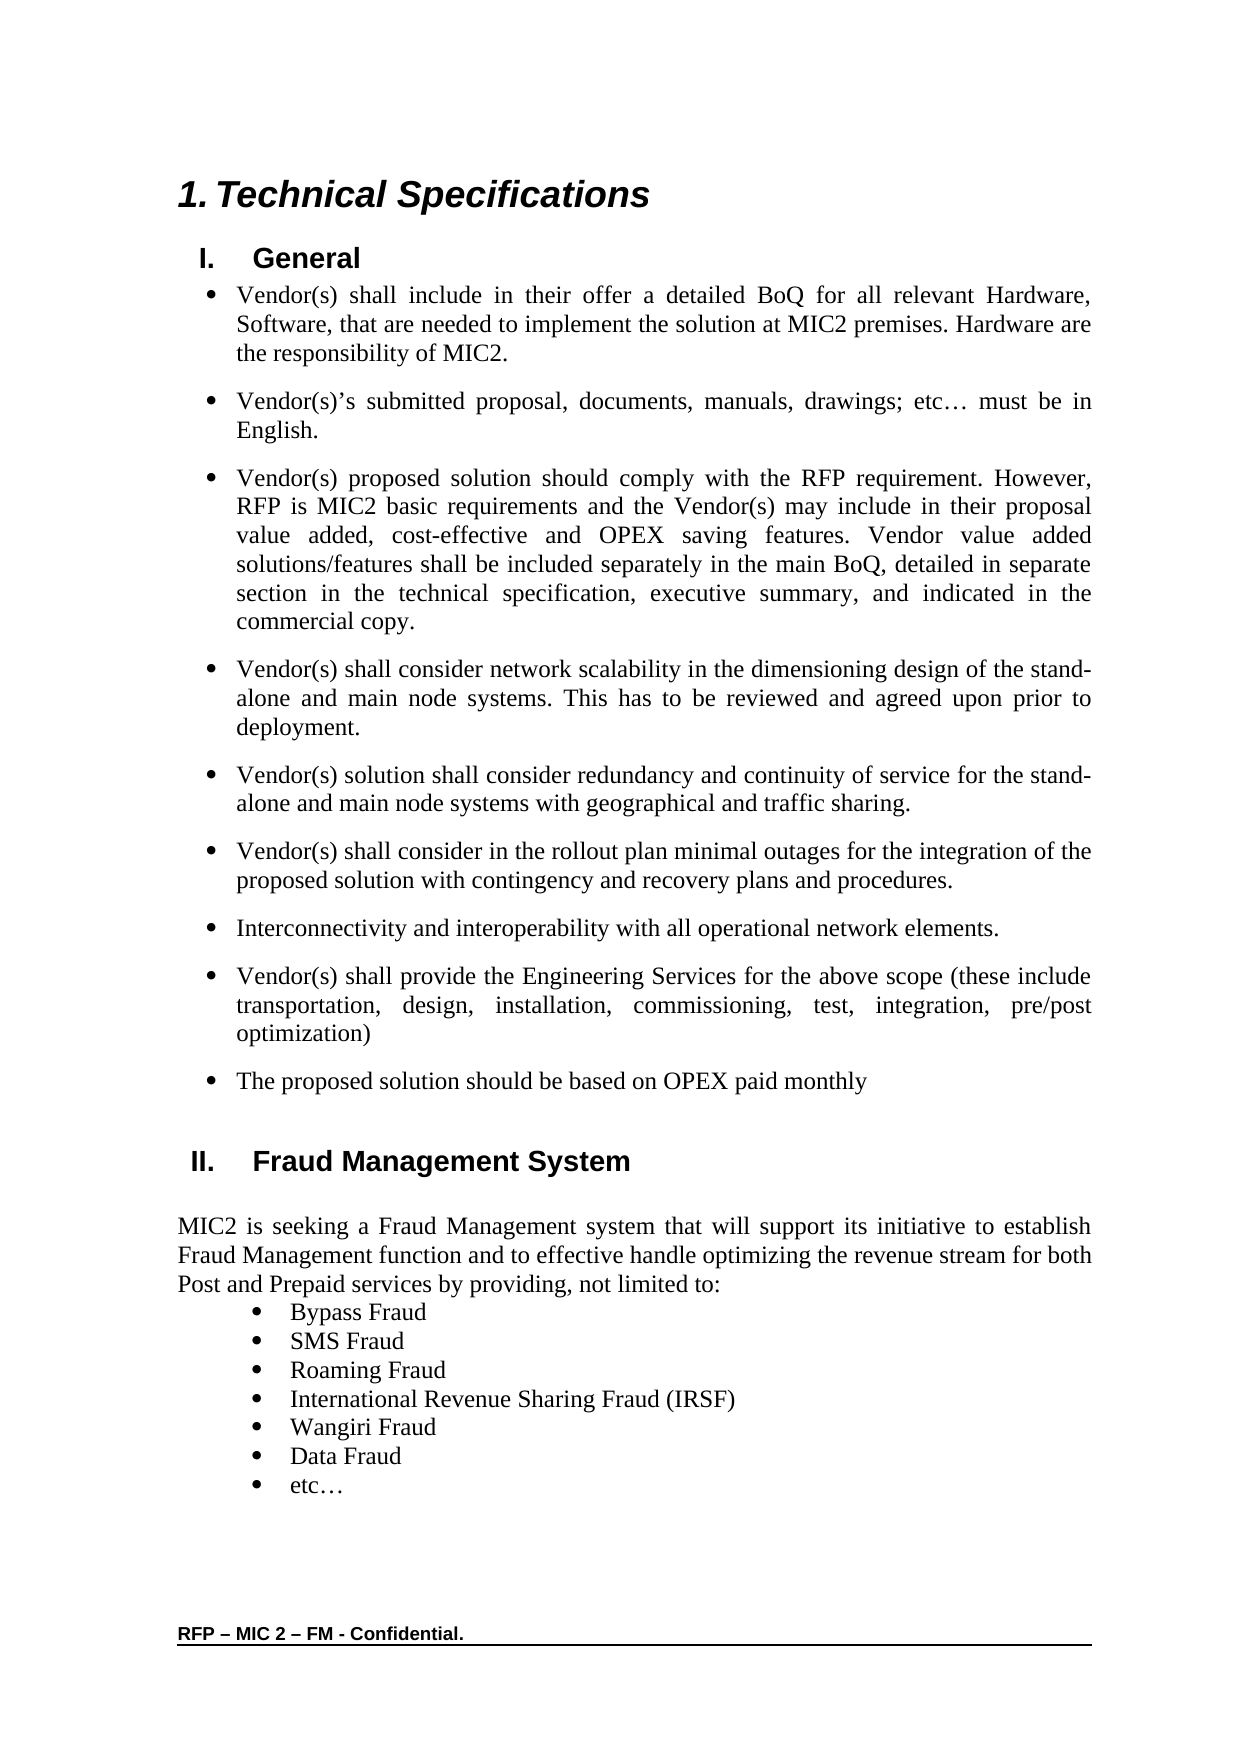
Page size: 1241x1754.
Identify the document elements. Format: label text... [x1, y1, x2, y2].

list Vendor(s) proposed solution should comply with the RFP requirement. However, RFP is MIC2 basic requirements and the Vendor(s) may include in their proposal value added, cost-effective and OPEX saving features. Vendor value added solutions/features shall be included separately in the main BoQ, detailed in separate section in the technical specification, executive summary, and indicated in the commercial copy. [207, 463, 1092, 635]
list Vendor(s) shall consider in the rollout plan minimal outages for the integration of the proposed solution with contingency and recovery plans and procedures. [207, 836, 1092, 894]
subtitle Fraud Management System [215, 1144, 1092, 1178]
list SMS Fraud [252, 1326, 1092, 1355]
list Roaming Fraud [252, 1355, 1092, 1384]
text MIC2 is seeking a Fraud Management system that will support its initiative to establish Fraud Management function and to effective handle optimizing the revenue stream for both Post and Prepaid services by providing, not limited to: [177, 1211, 1092, 1297]
list Interconnectivity and interoperability with all operational network elements. [207, 913, 1092, 942]
list Vendor(s)’s submitted proposal, documents, manuals, drawings; etc… must be in English. [207, 386, 1092, 443]
list Vendor(s) shall include in their offer a detailed BoQ for all relevant Hardware, Software, that are needed to implement the solution at MIC2 premises. Hardware are the responsibility of MIC2. [207, 281, 1092, 367]
list International Revenue Sharing Fraud (IRSF) [252, 1384, 1092, 1412]
subtitle General [215, 241, 1092, 274]
list Vendor(s) shall provide the Engineering Services for the above scope (these include transportation, design, installation, commissioning, test, integration, pre/post optimization) [207, 961, 1092, 1047]
list Vendor(s) shall consider network scalability in the dimensioning design of the stand-alone and main node systems. This has to be reviewed and agreed upon prior to deployment. [207, 654, 1092, 741]
list Data Fraud [252, 1441, 1092, 1470]
list Wangiri Fraud [252, 1412, 1092, 1441]
subtitle Technical Specifications [177, 173, 1092, 216]
list Bypass Fraud [252, 1297, 1092, 1326]
list Vendor(s) solution shall consider redundancy and continuity of service for the stand-alone and main node systems with geographical and traffic sharing. [207, 760, 1092, 817]
list etc… [252, 1470, 1092, 1499]
list The proposed solution should be based on OPEX paid monthly [207, 1066, 1092, 1095]
